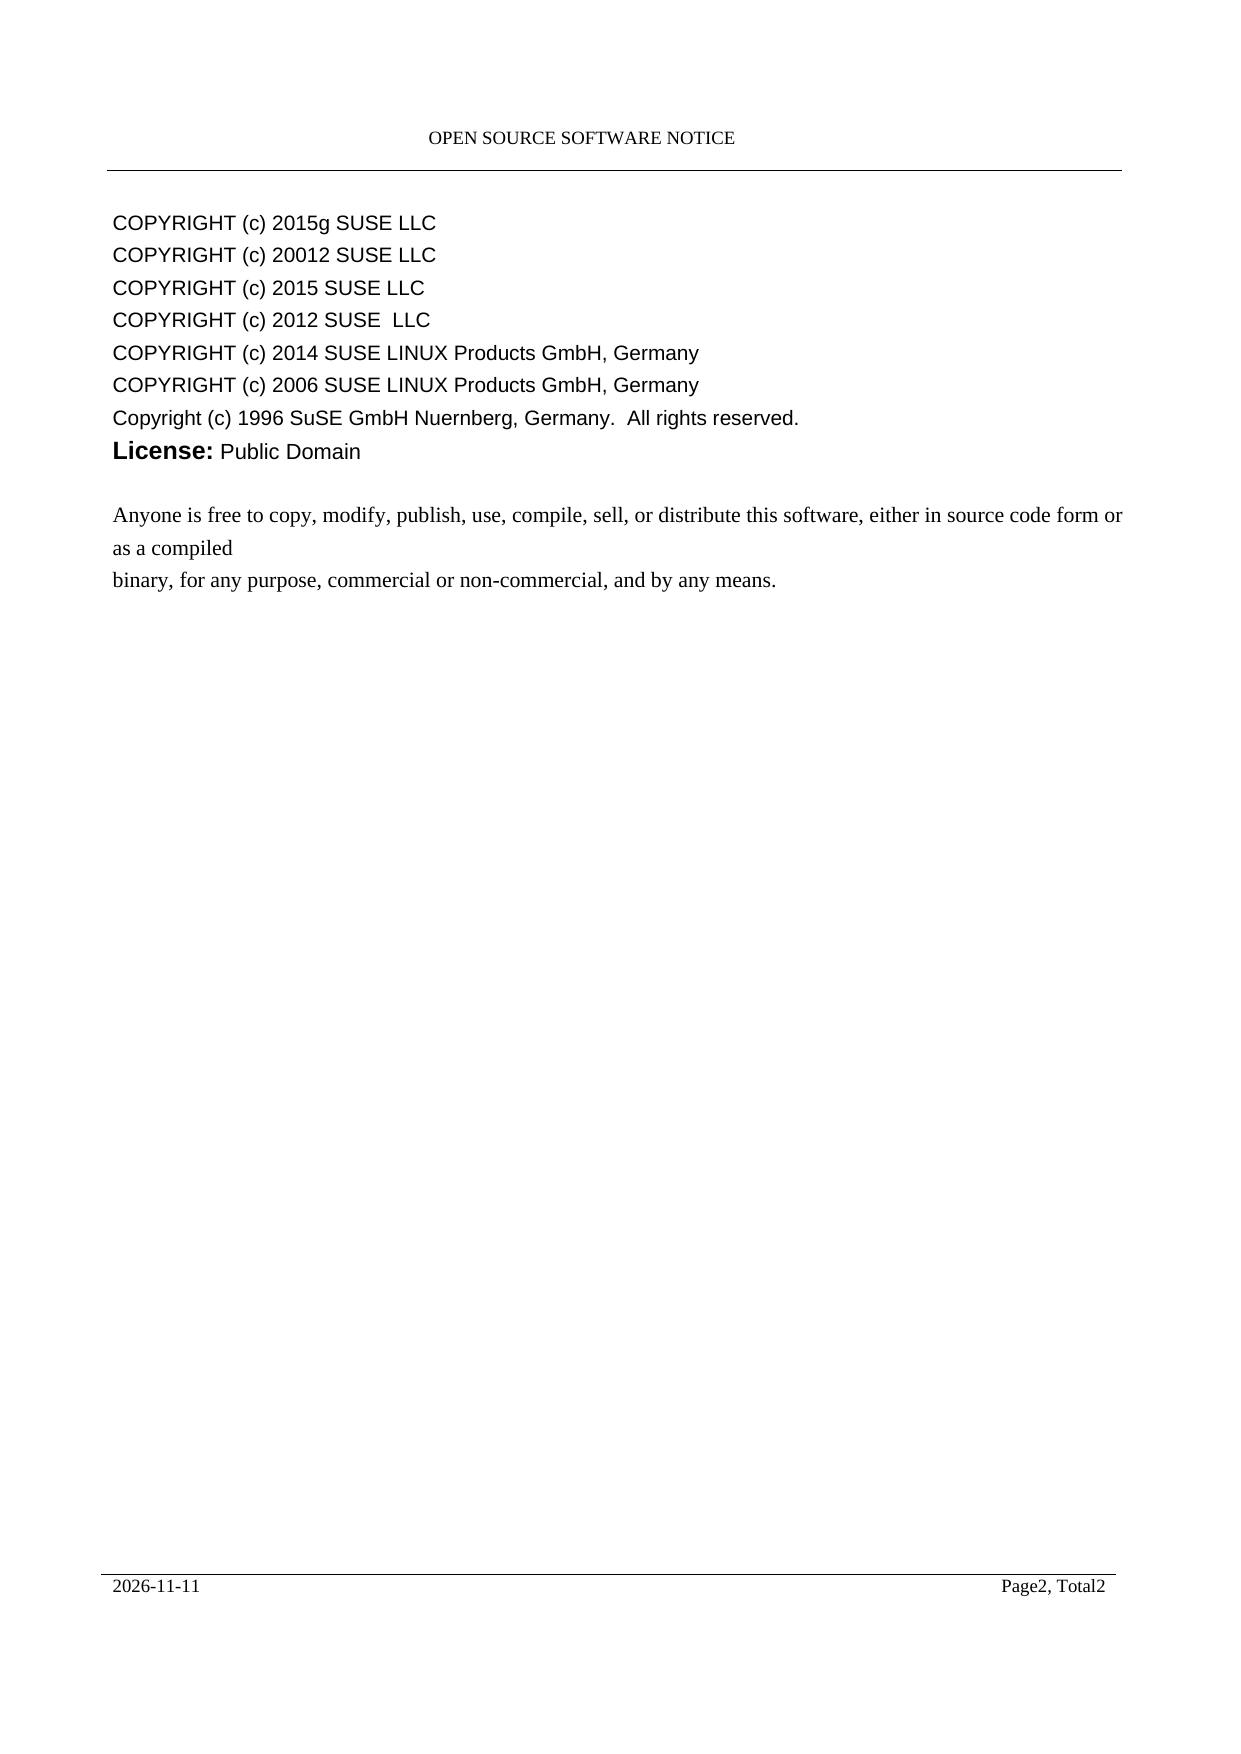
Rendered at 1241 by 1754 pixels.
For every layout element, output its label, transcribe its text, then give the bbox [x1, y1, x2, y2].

text COPYRIGHT (c) 20012 SUSE LLC [112, 239, 1128, 271]
text License: Public Domain Anyone is free to copy, modify, publish, use, compile, sell, or distribute this software, either in source code form or as a compiled binary, for any purpose, commercial or non-commercial, and by any means. [112, 434, 1128, 596]
text Copyright (c) 1996 SuSE GmbH Nuernberg, Germany. All rights reserved. [112, 401, 1128, 434]
text COPYRIGHT (c) 2012 SUSE LLC [112, 304, 1128, 336]
text COPYRIGHT (c) 2015 SUSE LLC [112, 271, 1128, 304]
text COPYRIGHT (c) 2015g SUSE LLC [112, 206, 1128, 239]
text COPYRIGHT (c) 2014 SUSE LINUX Products GmbH, Germany [112, 336, 1128, 369]
text COPYRIGHT (c) 2006 SUSE LINUX Products GmbH, Germany [112, 369, 1128, 401]
